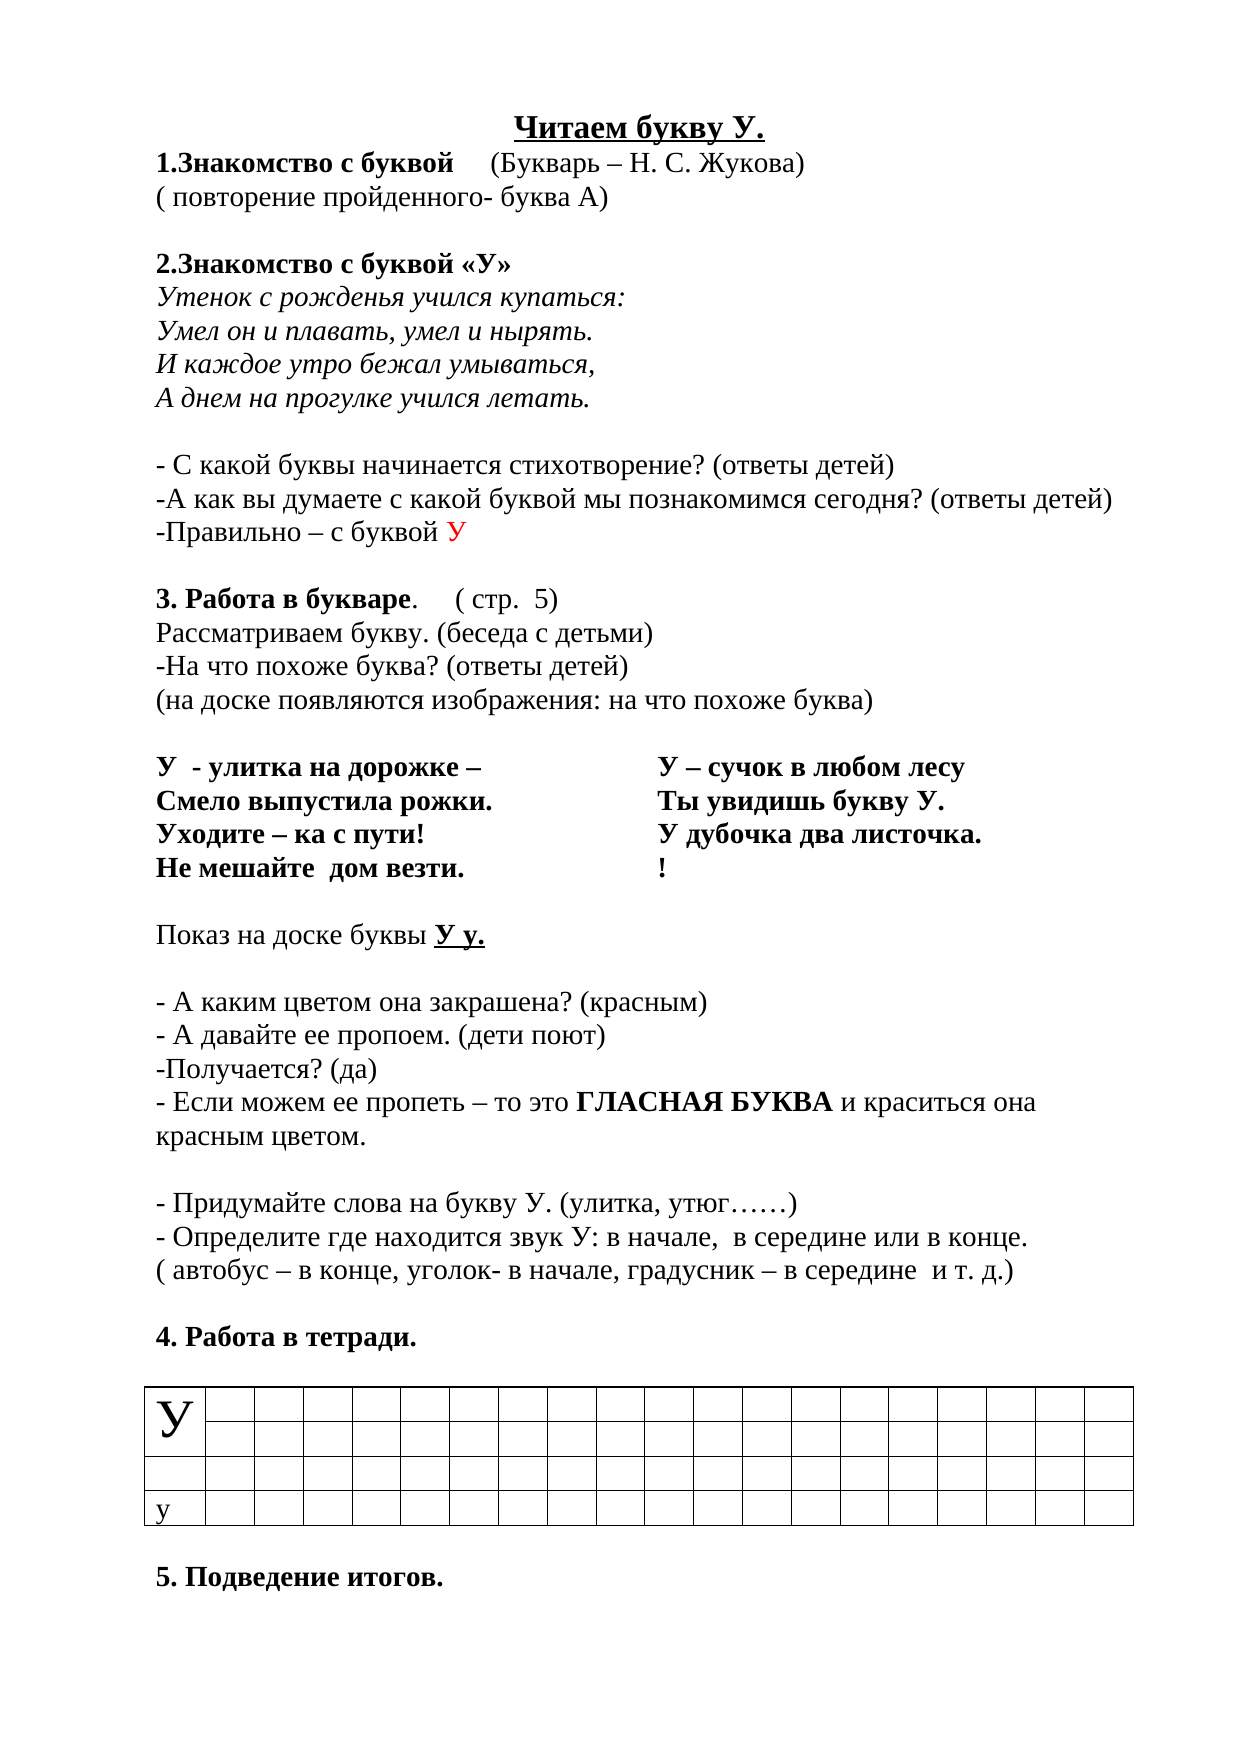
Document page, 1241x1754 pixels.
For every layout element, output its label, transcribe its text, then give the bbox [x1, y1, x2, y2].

text - А каким цветом она закрашена? (красным) [156, 984, 1122, 1017]
text ( автобус – в конце, уголок- в начале, градусник – в середине и т. д.) [156, 1252, 1122, 1286]
table_cell [597, 1491, 644, 1525]
table_cell [792, 1491, 840, 1525]
table_cell [548, 1422, 596, 1456]
table_cell [987, 1422, 1035, 1456]
table_cell [889, 1457, 937, 1490]
table_cell [743, 1422, 791, 1456]
text Ты увидишь букву У. [657, 783, 1122, 816]
table_cell [255, 1491, 303, 1525]
table_cell [401, 1457, 449, 1490]
table_header [1036, 1388, 1084, 1421]
table_cell [353, 1491, 400, 1525]
text -На что похоже буква? (ответы детей) [156, 648, 1122, 682]
text - Если можем ее пропеть – то это ГЛАСНАЯ БУКВА и краситься она красным цветом. [156, 1084, 1122, 1152]
table_cell [792, 1422, 840, 1456]
table_cell [987, 1457, 1035, 1490]
table_cell [255, 1457, 303, 1490]
text У – сучок в любом лесу [657, 749, 1122, 783]
table_header [304, 1388, 352, 1421]
text А днем на прогулке учился летать. [156, 380, 1122, 414]
text - Придумайте слова на букву У. (улитка, утюг……) [156, 1185, 1122, 1219]
table_cell [889, 1491, 937, 1525]
table_cell [1036, 1422, 1084, 1456]
table_cell [1036, 1457, 1084, 1490]
table_cell [841, 1491, 888, 1525]
table_cell [694, 1457, 742, 1490]
table_header [694, 1388, 742, 1421]
text -Правильно – с буквой У [156, 514, 1122, 548]
table_header [889, 1388, 937, 1421]
table_cell [938, 1422, 986, 1456]
text Смело выпустила рожки. [156, 783, 583, 816]
table_cell [304, 1491, 352, 1525]
table_cell [548, 1457, 596, 1490]
text Читаем букву У. [156, 107, 1122, 145]
table_cell [1085, 1422, 1133, 1456]
text 4. Работа в тетради. [156, 1319, 1122, 1353]
table_header У [145, 1388, 205, 1456]
table_header [255, 1388, 303, 1421]
text Уходите – ка с пути! [156, 816, 583, 850]
table_header [450, 1388, 498, 1421]
table_cell [450, 1457, 498, 1490]
table_cell [645, 1491, 693, 1525]
text (на доске появляются изображения: на что похоже буква) [156, 682, 1122, 716]
table_cell [304, 1422, 352, 1456]
table_cell [401, 1491, 449, 1525]
table_cell у [145, 1491, 205, 1525]
table_header [938, 1388, 986, 1421]
table_header [1085, 1388, 1133, 1421]
table_header [597, 1388, 644, 1421]
text У - улитка на дорожке – [156, 749, 583, 783]
table_cell [206, 1491, 254, 1525]
table_header [645, 1388, 693, 1421]
table_cell [353, 1422, 400, 1456]
text Не мешайте дом везти. [156, 850, 583, 883]
table_cell [792, 1457, 840, 1490]
table_cell [353, 1457, 400, 1490]
text -Получается? (да) [156, 1051, 1122, 1084]
text 5. Подведение итогов. [156, 1559, 1122, 1593]
text Рассматриваем букву. (беседа с детьми) [156, 615, 1122, 648]
table_header [401, 1388, 449, 1421]
text - Определите где находится звук У: в начале, в середине или в конце. [156, 1219, 1122, 1252]
text 3. Работа в букваре. ( стр. 5) [156, 581, 1122, 615]
table_header [743, 1388, 791, 1421]
text 1.Знакомство с буквой (Букварь – Н. С. Жукова) [156, 145, 1122, 179]
table_cell [450, 1422, 498, 1456]
text ( повторение пройденного- буква А) [156, 179, 1122, 212]
text - А давайте ее пропоем. (дети поют) [156, 1017, 1122, 1051]
table_cell [645, 1422, 693, 1456]
table_header [499, 1388, 547, 1421]
table_cell [987, 1491, 1035, 1525]
table_cell [206, 1422, 254, 1456]
text И каждое утро бежал умываться, [156, 347, 1122, 380]
table_cell [889, 1422, 937, 1456]
text - С какой буквы начинается стихотворение? (ответы детей) [156, 447, 1122, 481]
table_cell [450, 1491, 498, 1525]
table_header [841, 1388, 888, 1421]
table_cell [743, 1491, 791, 1525]
table_cell [145, 1457, 205, 1490]
text Умел он и плавать, умел и нырять. [156, 313, 1122, 347]
table_cell [1085, 1457, 1133, 1490]
table_cell [206, 1457, 254, 1490]
table_header [987, 1388, 1035, 1421]
table_cell [694, 1491, 742, 1525]
table_cell [597, 1422, 644, 1456]
text Утенок с рожденья учился купаться: [156, 279, 1122, 313]
table_cell [694, 1422, 742, 1456]
table_cell [304, 1457, 352, 1490]
table_cell [401, 1422, 449, 1456]
table_cell [597, 1457, 644, 1490]
table_cell [499, 1457, 547, 1490]
table_header [792, 1388, 840, 1421]
table_cell [1085, 1491, 1133, 1525]
table_header [548, 1388, 596, 1421]
table_cell [841, 1422, 888, 1456]
text ! [657, 850, 1122, 883]
table_cell [255, 1422, 303, 1456]
table_header [353, 1388, 400, 1421]
text 2.Знакомство с буквой «У» [156, 246, 1122, 279]
table_header [206, 1388, 254, 1421]
text У дубочка два листочка. [657, 816, 1122, 850]
table_cell [499, 1422, 547, 1456]
table_cell [499, 1491, 547, 1525]
text -А как вы думаете с какой буквой мы познакомимся сегодня? (ответы детей) [156, 481, 1122, 514]
table_cell [938, 1491, 986, 1525]
text Показ на доске буквы У у. [156, 917, 1122, 950]
table_cell [548, 1491, 596, 1525]
table_cell [645, 1457, 693, 1490]
table_cell [1036, 1491, 1084, 1525]
table_cell [938, 1457, 986, 1490]
table_cell [841, 1457, 888, 1490]
table_cell [743, 1457, 791, 1490]
